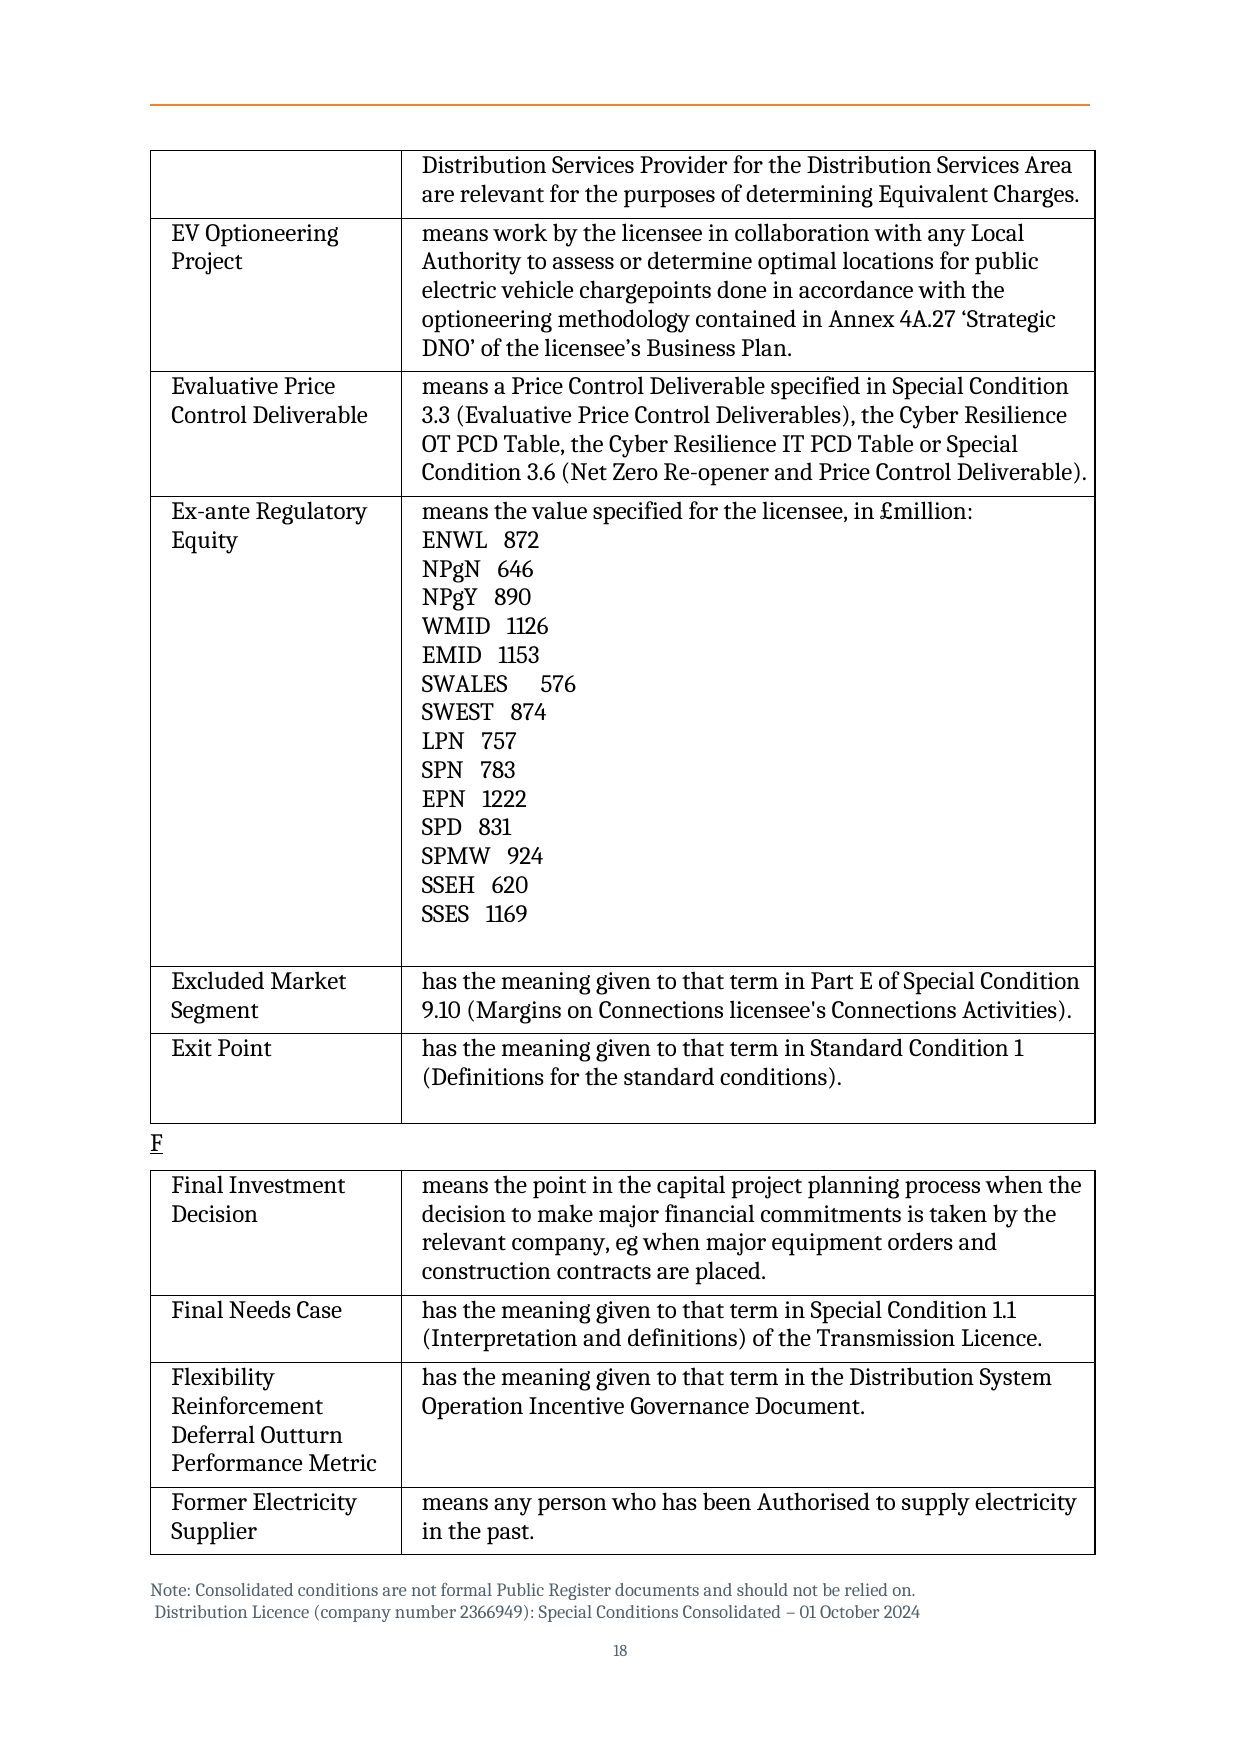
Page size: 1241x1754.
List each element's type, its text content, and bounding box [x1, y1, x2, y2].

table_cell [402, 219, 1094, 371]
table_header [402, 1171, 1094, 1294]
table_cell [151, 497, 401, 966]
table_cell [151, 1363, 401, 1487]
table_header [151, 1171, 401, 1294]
subtitle F [150, 1128, 1090, 1157]
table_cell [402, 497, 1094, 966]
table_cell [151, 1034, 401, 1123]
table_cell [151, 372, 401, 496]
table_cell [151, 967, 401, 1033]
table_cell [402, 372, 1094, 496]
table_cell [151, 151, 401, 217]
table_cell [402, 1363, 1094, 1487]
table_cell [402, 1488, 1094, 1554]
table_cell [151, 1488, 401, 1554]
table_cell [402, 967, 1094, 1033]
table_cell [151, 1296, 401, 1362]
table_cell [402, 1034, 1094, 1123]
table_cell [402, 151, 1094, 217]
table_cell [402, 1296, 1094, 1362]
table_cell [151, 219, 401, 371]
